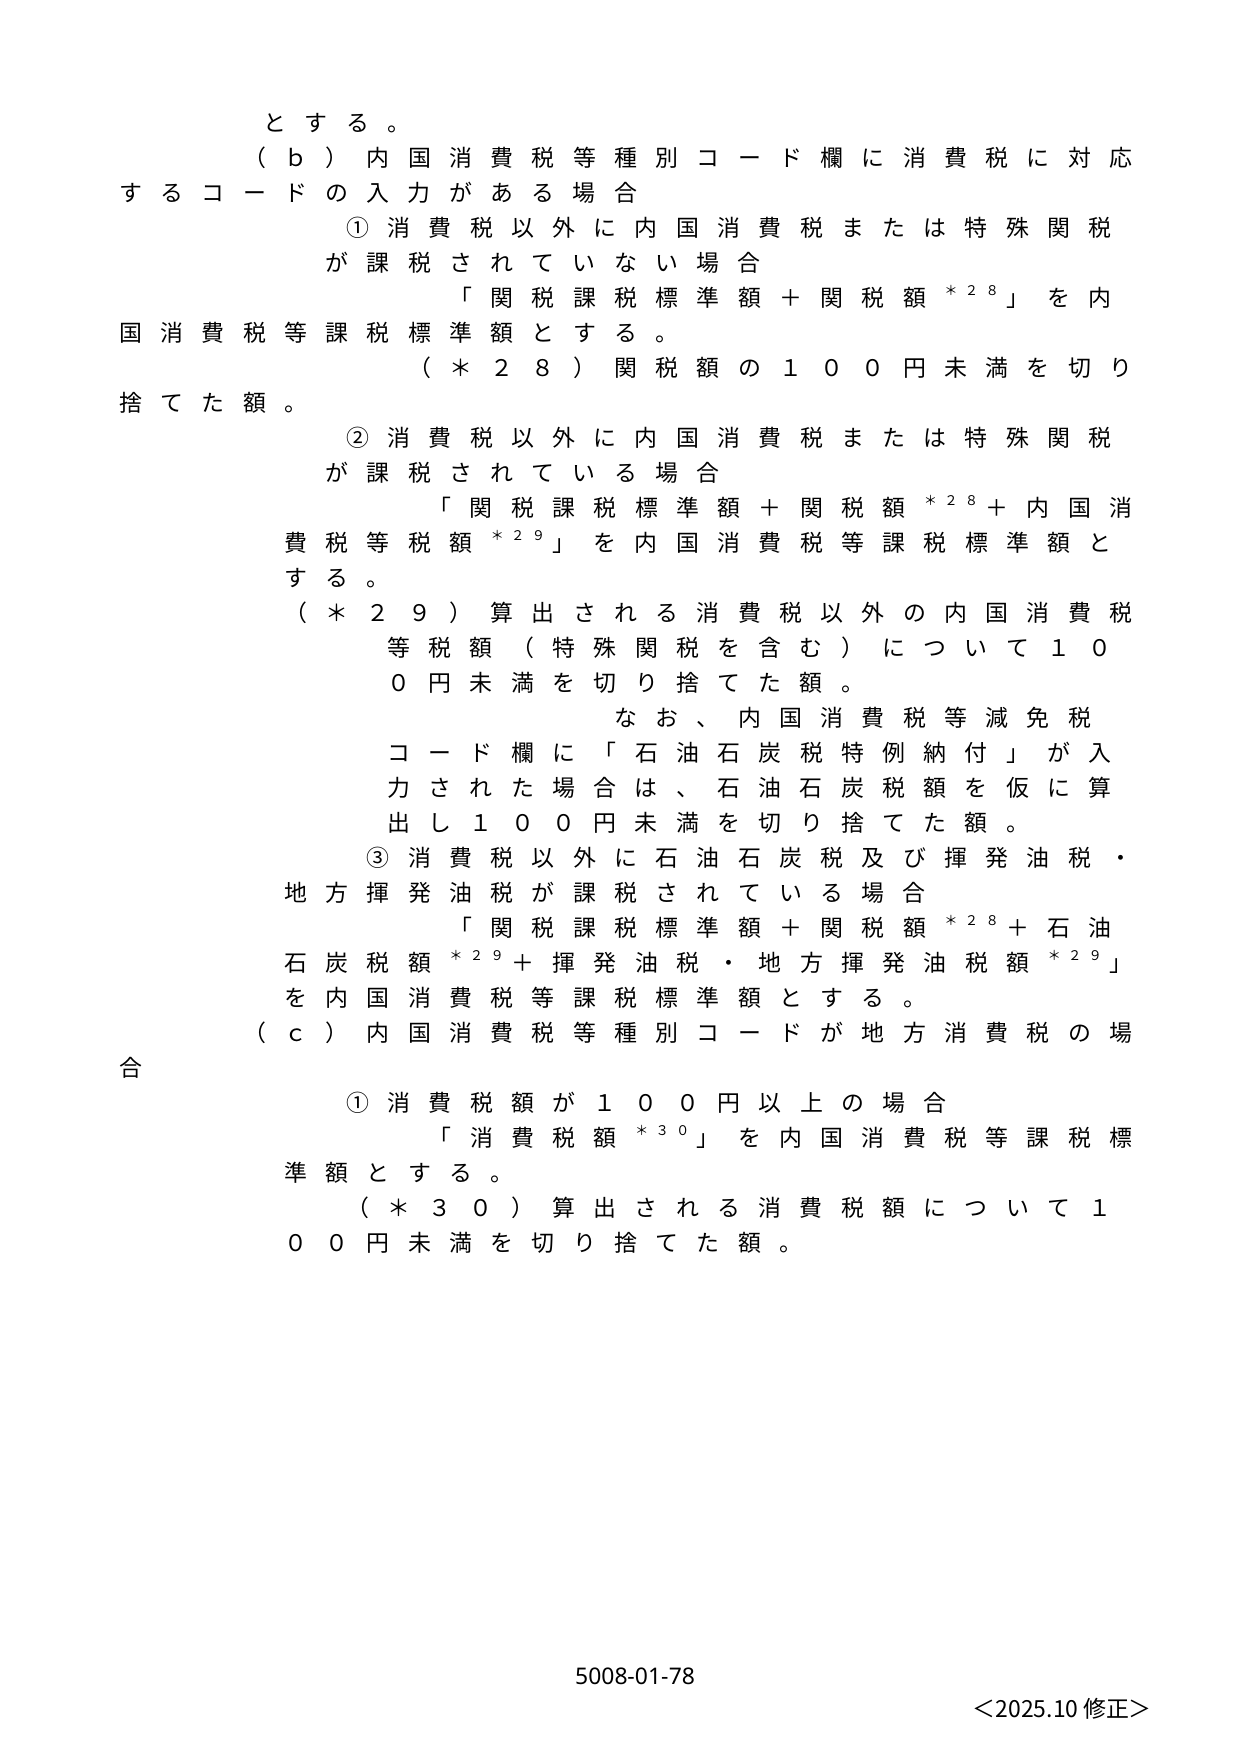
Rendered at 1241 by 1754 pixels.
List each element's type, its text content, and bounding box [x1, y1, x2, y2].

text （＊３０）算出される消費税額について１００円未満を切り捨てた額。 [202, 1189, 1150, 1259]
text 「関税課税標準額＋関税額＊２８＋内国消費税等税額＊２９」を内国消費税等課税標準額とする。 [161, 489, 1150, 594]
text ①消費税額が１００円以上の場合 [161, 1084, 1150, 1119]
text 「関税課税標準額＋関税額＊２８＋石油石炭税額＊２９＋揮発油税・地方揮発油税額＊２９」を内国消費税等課税標準額とする。 [119, 909, 1150, 1014]
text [244, 104, 1150, 139]
text （＊２８）関税額の１００円未満を切り捨てた額。 [119, 349, 1150, 419]
text （ｃ）内国消費税等種別コードが地方消費税の場合 [119, 1014, 1150, 1084]
text 「消費税額＊３０」を内国消費税等課税標準額とする。 [161, 1119, 1150, 1189]
text ③消費税以外に石油石炭税及び揮発油税・地方揮発油税が課税されている場合 [119, 839, 1150, 909]
text なお、内国消費税等減免税コード欄に「石油石炭税特例納付」が入力された場合は、石油石炭税額を仮に算出し１００円未満を切り捨てた額。 [119, 699, 1150, 839]
text 「関税課税標準額＋関税額＊２８」を内国消費税等課税標準額とする。 [119, 279, 1150, 349]
text ②消費税以外に内国消費税または特殊関税が課税されている場合 [161, 419, 1150, 489]
text （＊２９）算出される消費税以外の内国消費税等税額（特殊関税を含む）について１００円未満を切り捨てた額。 [264, 594, 1150, 699]
text ①消費税以外に内国消費税または特殊関税が課税されていない場合 [161, 209, 1150, 279]
text （ｂ）内国消費税等種別コード欄に消費税に対応するコードの入力がある場合 [119, 139, 1150, 209]
